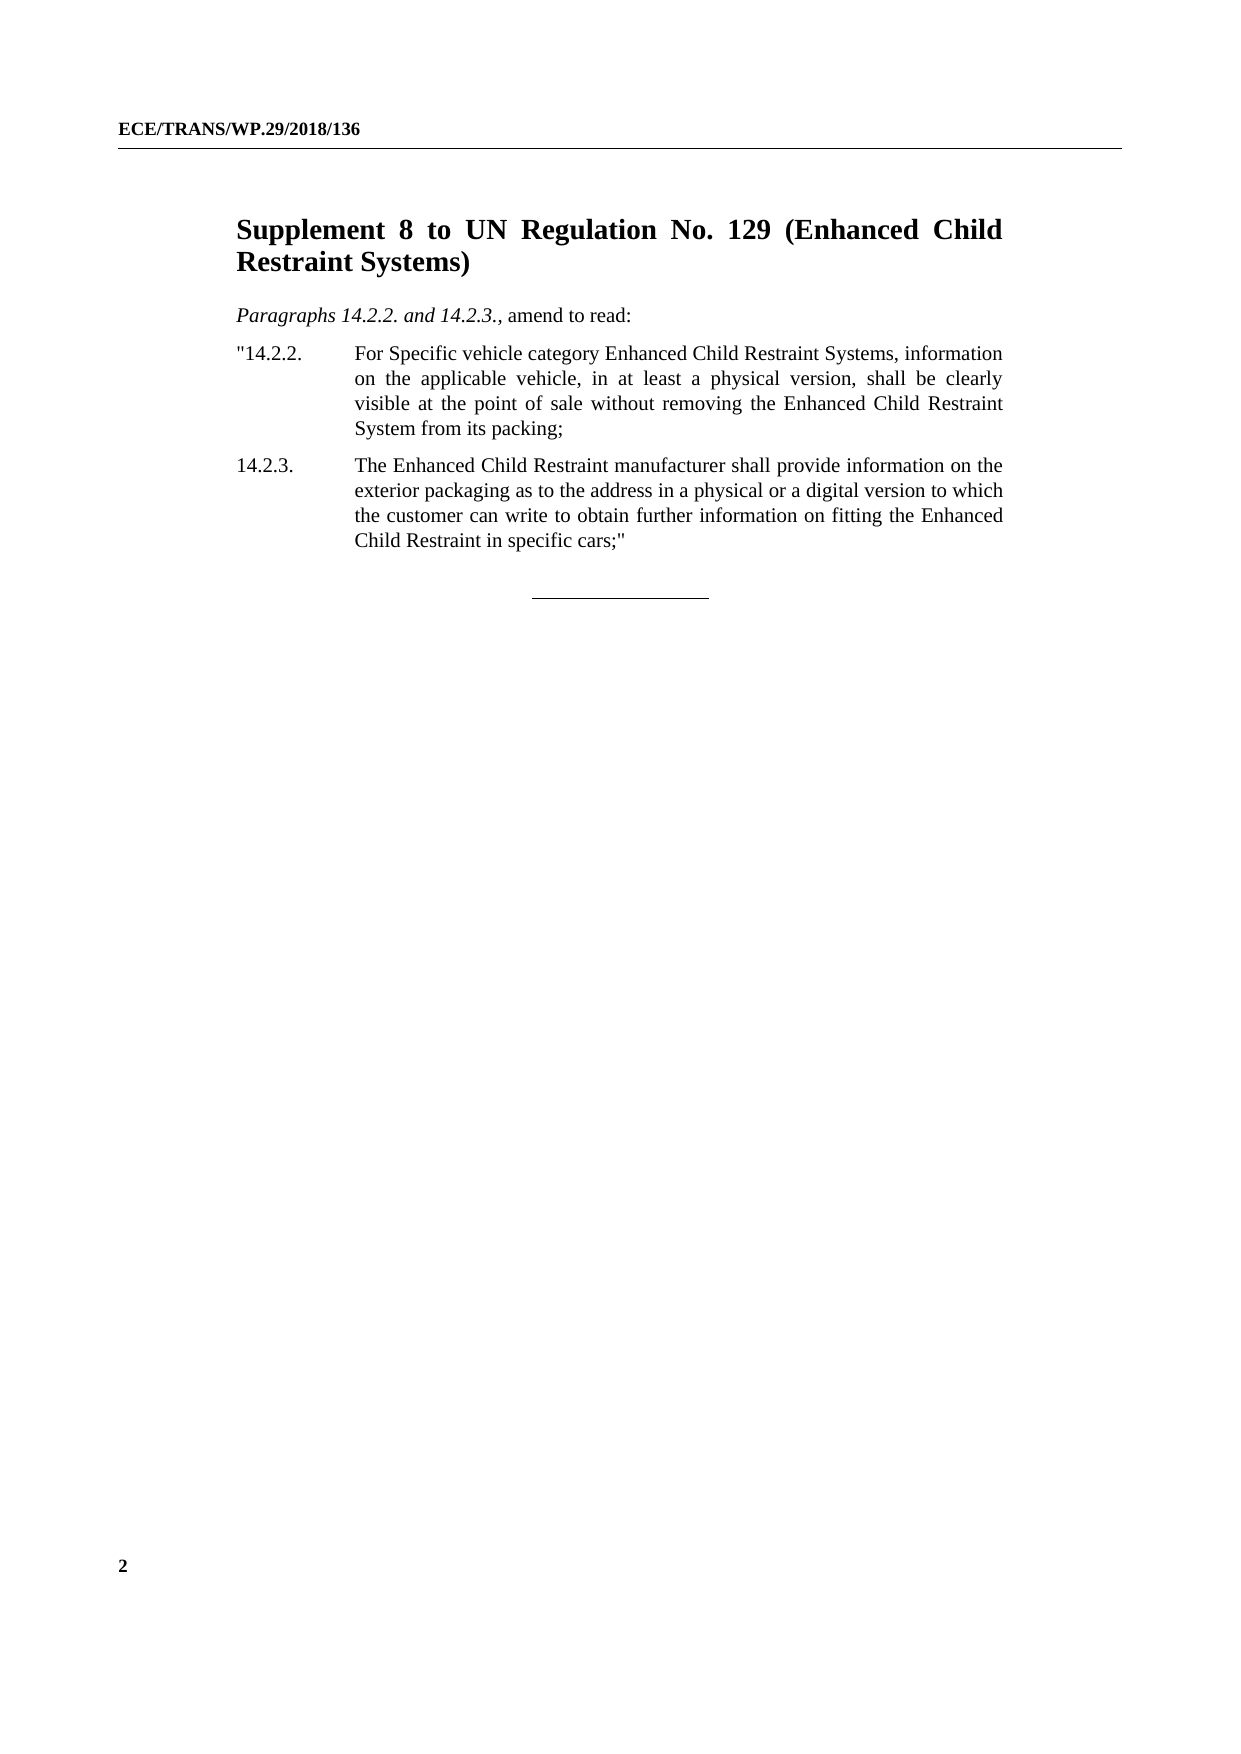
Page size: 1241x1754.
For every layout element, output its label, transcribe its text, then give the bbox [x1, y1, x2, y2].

text "14.2.2. For Specific vehicle category Enhanced Child Restraint Systems, information on the applicable vehicle, in at least a physical version, shall be clearly visible at the point of sale without removing the Enhanced Child Restraint System from its packing; [236, 340, 1004, 440]
text Paragraphs 14.2.2. and 14.2.3., amend to read: [236, 302, 1004, 327]
text Supplement 8 to UN Regulation No. 129 (Enhanced Child Restraint Systems) [118, 215, 1004, 277]
text 14.2.3. The Enhanced Child Restraint manufacturer shall provide information on the exterior packaging as to the address in a physical or a digital version to which the customer can write to obtain further information on fitting the Enhanced Child Restraint in specific cars;" [236, 452, 1004, 552]
